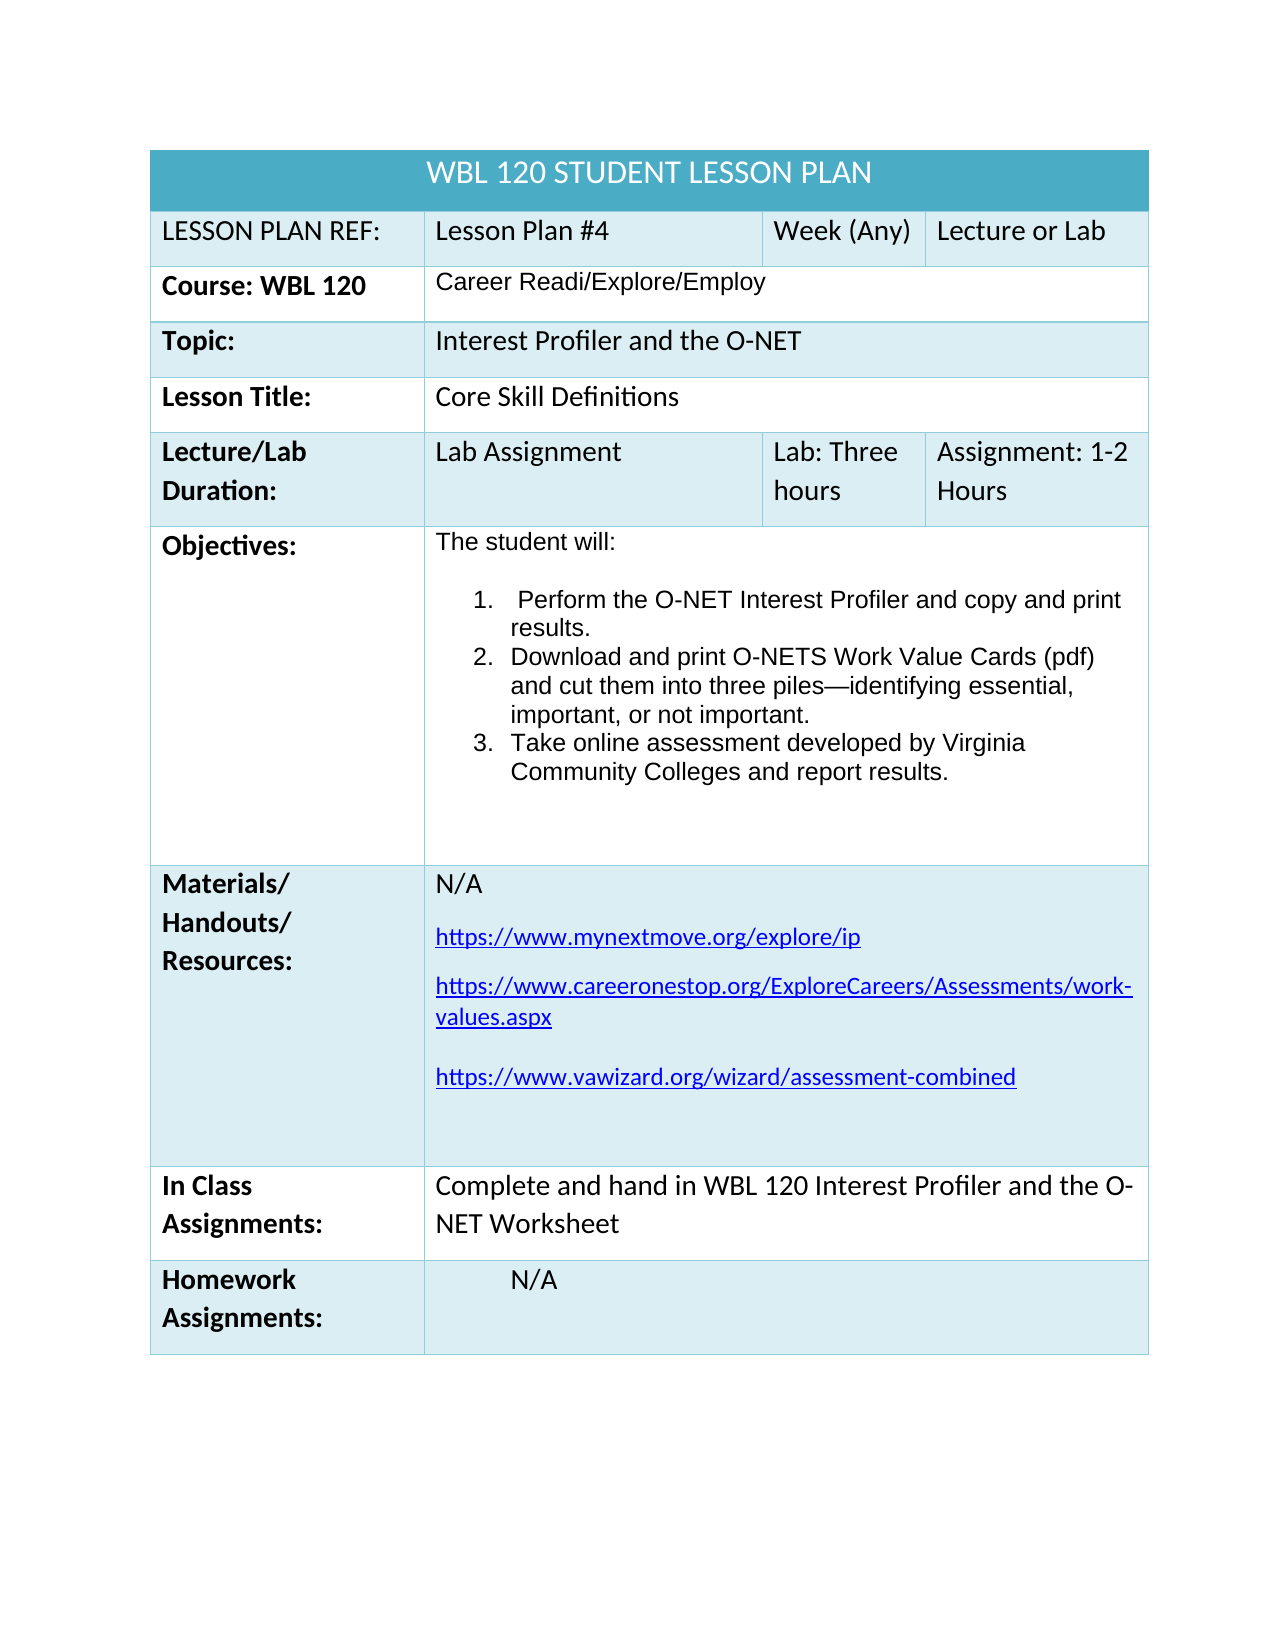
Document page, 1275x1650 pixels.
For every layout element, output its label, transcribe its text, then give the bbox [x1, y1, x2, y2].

table_header WBL 120 STUDENT LESSON PLAN [151, 151, 1148, 211]
table_cell The student will: Perform the O-NET Interest Profiler and copy and print results. Download and print O-NETS Work Value Cards (pdf) and cut them into three piles—identifying essential, important, or not important. Take online assessment developed by Virginia Community Colleges and report results. [425, 527, 1148, 864]
table_cell Lab: Three hours [763, 433, 925, 526]
table_cell Homework Assignments: [151, 1261, 424, 1354]
table_cell Week (Any) [763, 212, 925, 266]
table_cell Career Readi/Explore/Employ [425, 267, 1148, 321]
table_cell N/A [425, 1261, 1148, 1354]
table_cell LESSON PLAN REF: [151, 212, 424, 266]
table_cell Core Skill Definitions [425, 378, 1148, 432]
table_cell Lesson Plan #4 [425, 212, 762, 266]
table_cell Assignment: 1-2 Hours [926, 433, 1148, 526]
table_cell Objectives: [151, 527, 424, 864]
table_cell In Class Assignments: [151, 1167, 424, 1260]
table_cell Topic: [151, 323, 424, 377]
table_cell Materials/Handouts/Resources: [151, 866, 424, 1166]
table_cell Lecture/Lab Duration: [151, 433, 424, 526]
table_cell Lecture or Lab [926, 212, 1148, 266]
table_cell Lab Assignment [425, 433, 762, 526]
table_cell Lesson Title: [151, 378, 424, 432]
table_cell Interest Profiler and the O-NET [425, 323, 1148, 377]
table_cell Complete and hand in WBL 120 Interest Profiler and the O-NET Worksheet [425, 1167, 1148, 1260]
table_cell N/A https://www.mynextmove.org/explore/ip https://www.careeronestop.org/ExploreCareers/Assessments/work-values.aspx https://www.vawizard.org/wizard/assessment-combined [425, 866, 1148, 1166]
table_cell Course: WBL 120 [151, 267, 424, 321]
